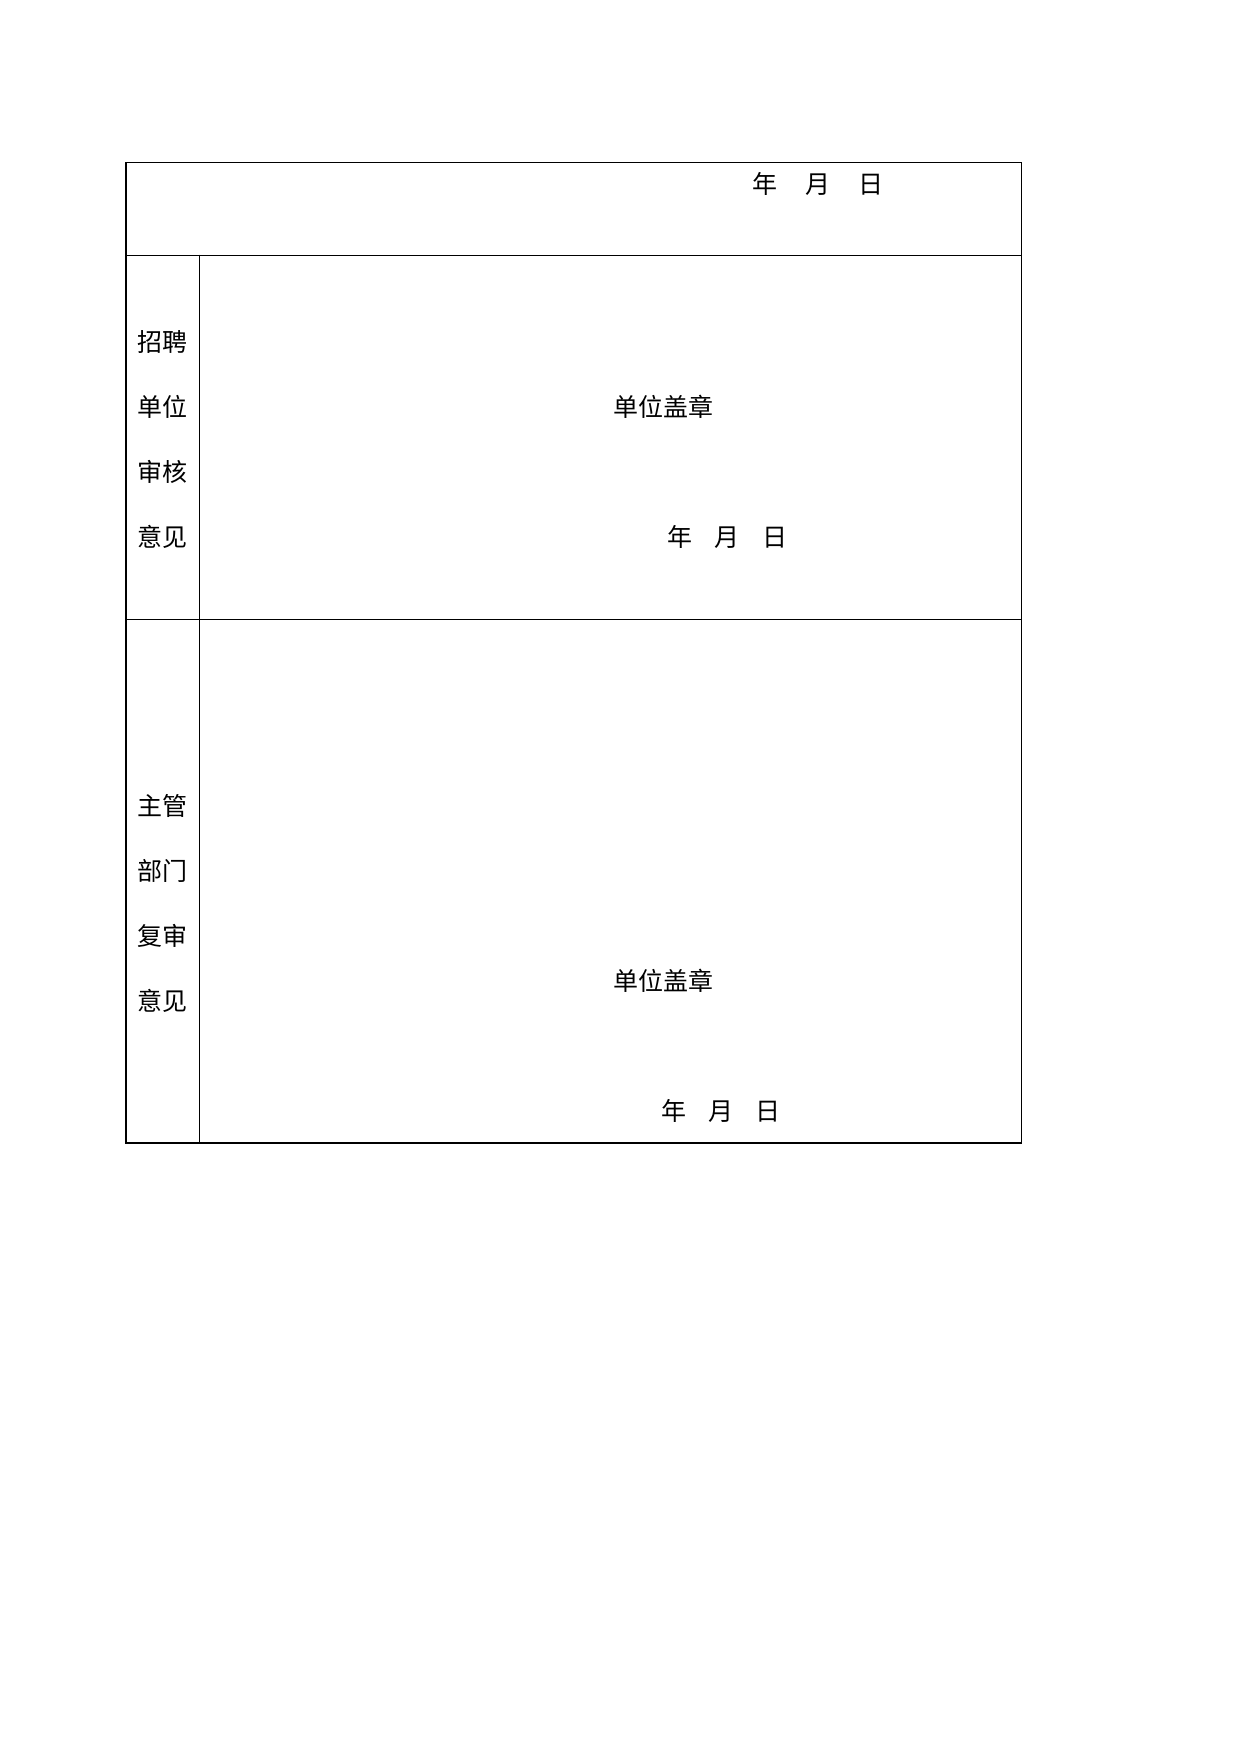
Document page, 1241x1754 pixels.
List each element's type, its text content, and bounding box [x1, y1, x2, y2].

table_cell 招聘单位审核意见 [127, 256, 199, 619]
table_cell 单位盖章 年 月 日 [200, 256, 1021, 619]
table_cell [127, 163, 1021, 254]
table_cell 主管部门复审意见 [127, 620, 199, 1142]
table_cell 单位盖章 年 月 日 [200, 620, 1021, 1142]
